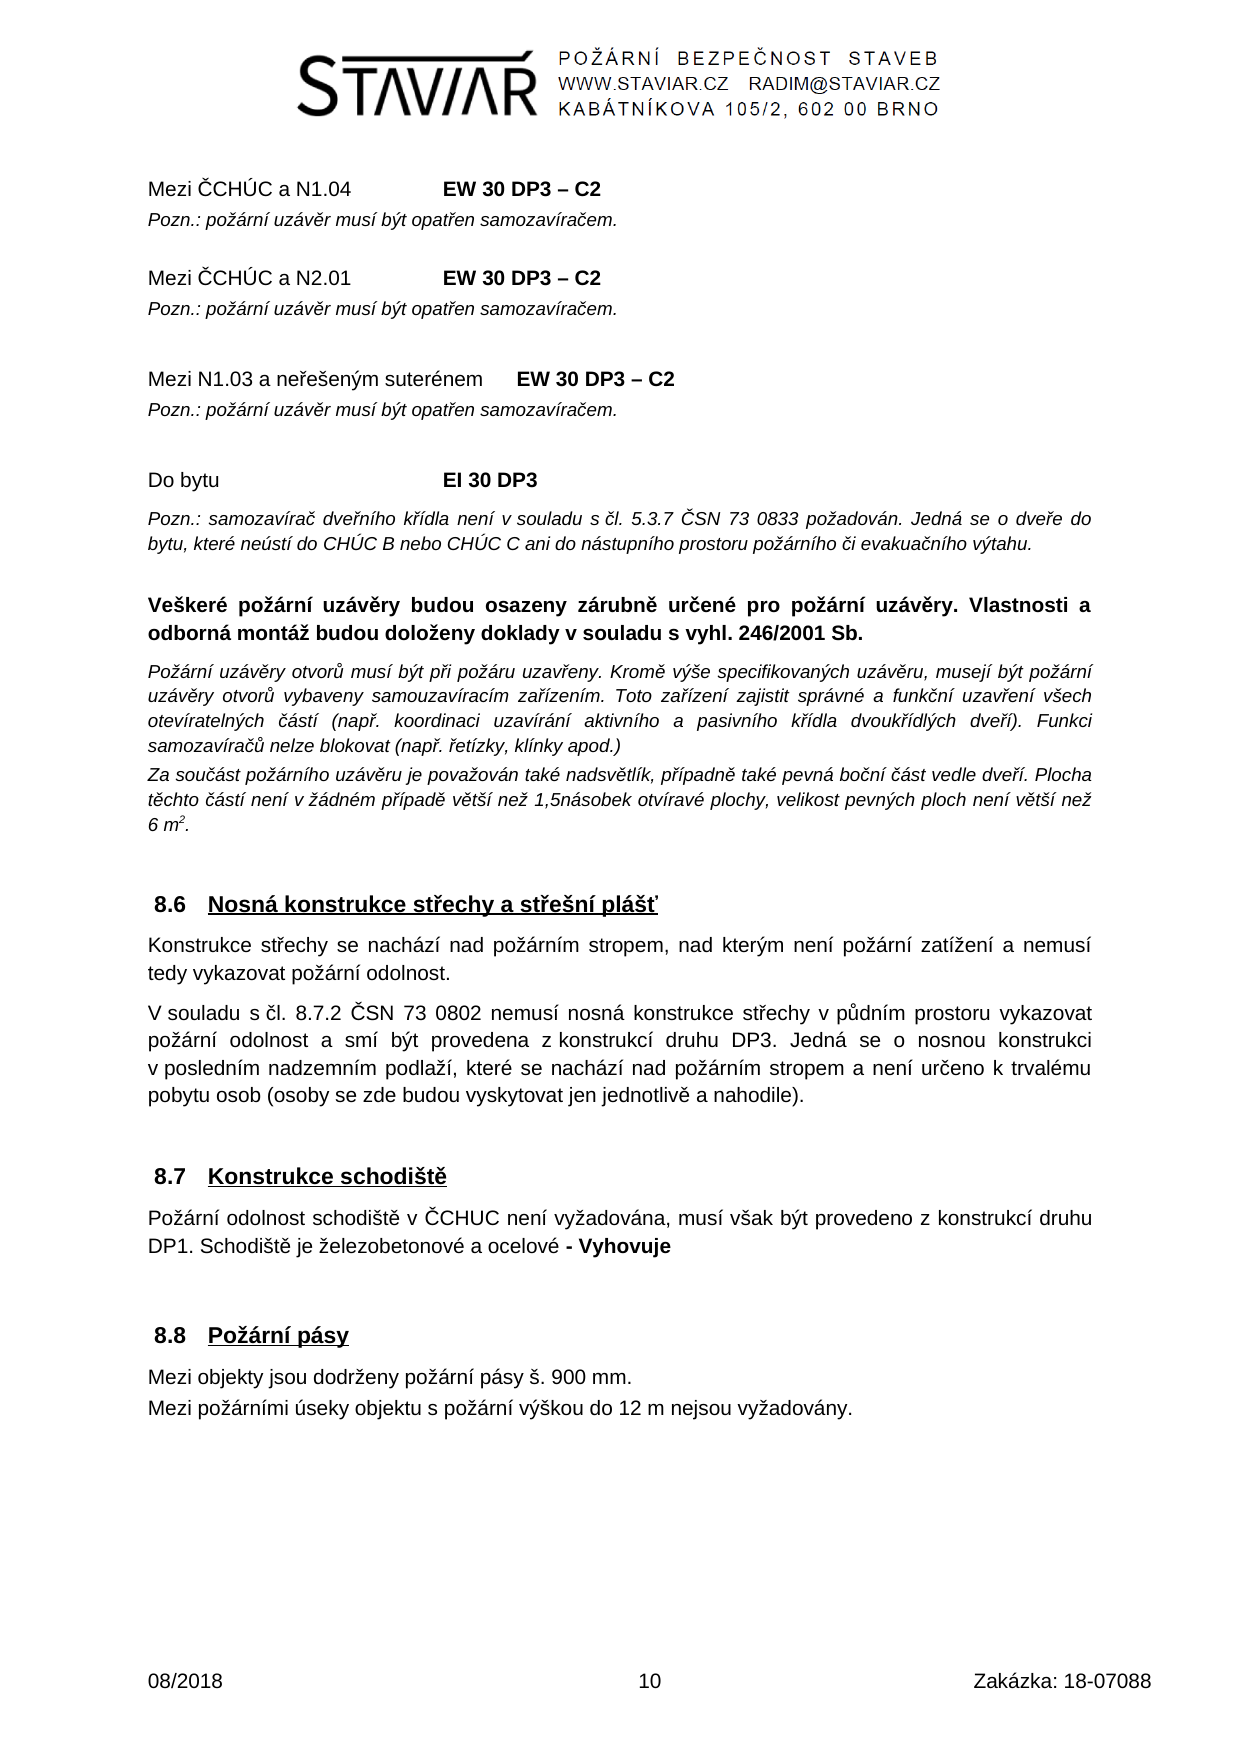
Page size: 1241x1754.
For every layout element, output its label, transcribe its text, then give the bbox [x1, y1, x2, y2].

text Mezi požárními úseky objektu s požární výškou do 12 m nejsou vyžadovány. [148, 1396, 1092, 1420]
text Požární uzávěry otvorů musí být při požáru uzavřeny. Kromě výše specifikovaných uzávěru, musejí být požární uzávěry otvorů vybaveny samouzavíracím zařízením. Toto zařízení zajistit správné a funkční uzavření všech otevíratelných částí (např. koordinaci uzavírání aktivního a pasivního křídla dvoukřídlých dveří). Funkci samozavíračů nelze blokovat (např. řetízky, klínky apod.) [148, 660, 1092, 756]
text Požární odolnost schodiště v ČCHUC není vyžadována, musí však být provedeno z konstrukcí druhu DP1. Schodiště je železobetonové a ocelové - Vyhovuje [148, 1206, 1092, 1257]
subtitle Konstrukce schodiště [148, 1163, 1092, 1190]
subtitle Požární pásy [148, 1322, 1092, 1348]
text Veškeré požární uzávěry budou osazeny zárubně určené pro požární uzávěry. Vlastnosti a odborná montáž budou doloženy doklady v souladu s vyhl. 246/2001 Sb. [148, 593, 1092, 644]
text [148, 298, 1092, 319]
picture [293, 43, 945, 128]
text Do bytu EI 30 DP3 [148, 467, 1092, 491]
text V souladu s čl. 8.7.2 ČSN 73 0802 nemusí nosná konstrukce střechy v půdním prostoru vykazovat požární odolnost a smí být provedena z konstrukcí druhu DP3. Jedná se o nosnou konstrukci v posledním nadzemním podlaží, které se nachází nad požárním stropem a není určeno k trvalému pobytu osob (osoby se zde budou vyskytovat jen jednotlivě a nahodile). [148, 1001, 1092, 1107]
text Za součást požárního uzávěru je považován také nadsvětlík, případně také pevná boční část vedle dveří. Plocha těchto částí není v žádném případě větší než 1,5násobek otvíravé plochy, velikost pevných ploch není větší než 6 m2. [148, 764, 1092, 835]
text Pozn.: samozavírač dveřního křídla není v souladu s čl. 5.3.7 ČSN 73 0833 požadován. Jedná se o dveře do bytu, které neústí do CHÚC B nebo CHÚC C ani do nástupního prostoru požárního či evakuačního výtahu. [148, 507, 1092, 554]
text Mezi ČCHÚC a N1.04 EW 30 DP3 – C2 [148, 177, 1092, 201]
text Mezi objekty jsou dodrženy požární pásy š. 900 mm. [148, 1364, 1092, 1388]
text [148, 208, 1092, 230]
text Pozn.: požární uzávěr musí být opatřen samozavíračem. [148, 398, 1092, 420]
text Mezi N1.03 a neřešeným suterénem EW 30 DP3 – C2 [148, 367, 1092, 391]
text Mezi ČCHÚC a N2.01 EW 30 DP3 – C2 [148, 266, 1092, 290]
text Konstrukce střechy se nachází nad požárním stropem, nad kterým není požární zatížení a nemusí tedy vykazovat požární odolnost. [148, 933, 1092, 985]
subtitle Nosná konstrukce střechy a střešní plášť [148, 891, 1092, 917]
